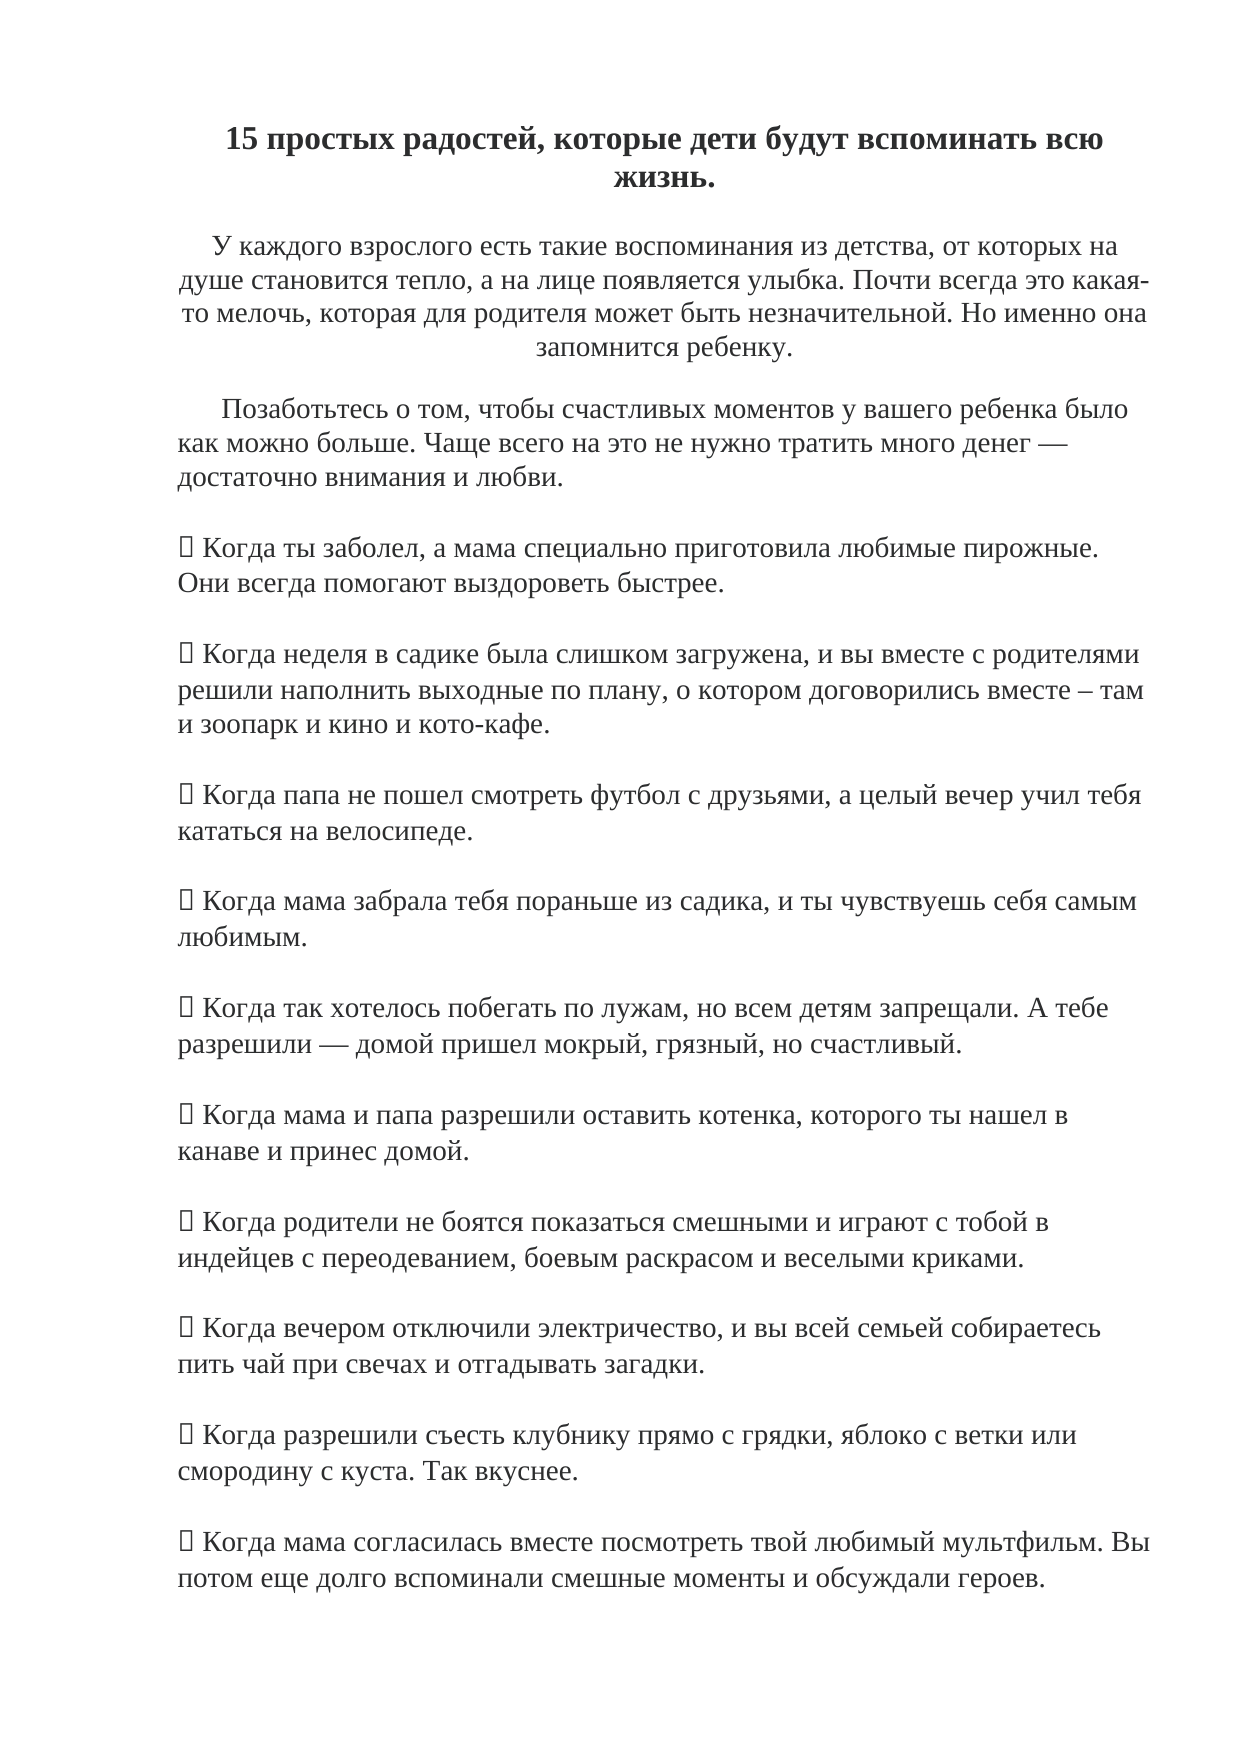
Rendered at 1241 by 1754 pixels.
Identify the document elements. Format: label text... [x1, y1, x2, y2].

text 15 простых радостей, которые дети будут вспоминать всю жизнь. У каждого взрослого есть такие воспоминания из детства, от которых на душе становится тепло, а на лице появляется улыбка. Почти всегда это какая-то мелочь, которая для родителя может быть незначительной. Но именно она запомнится ребенку. [177, 118, 1152, 362]
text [177, 392, 1152, 1627]
